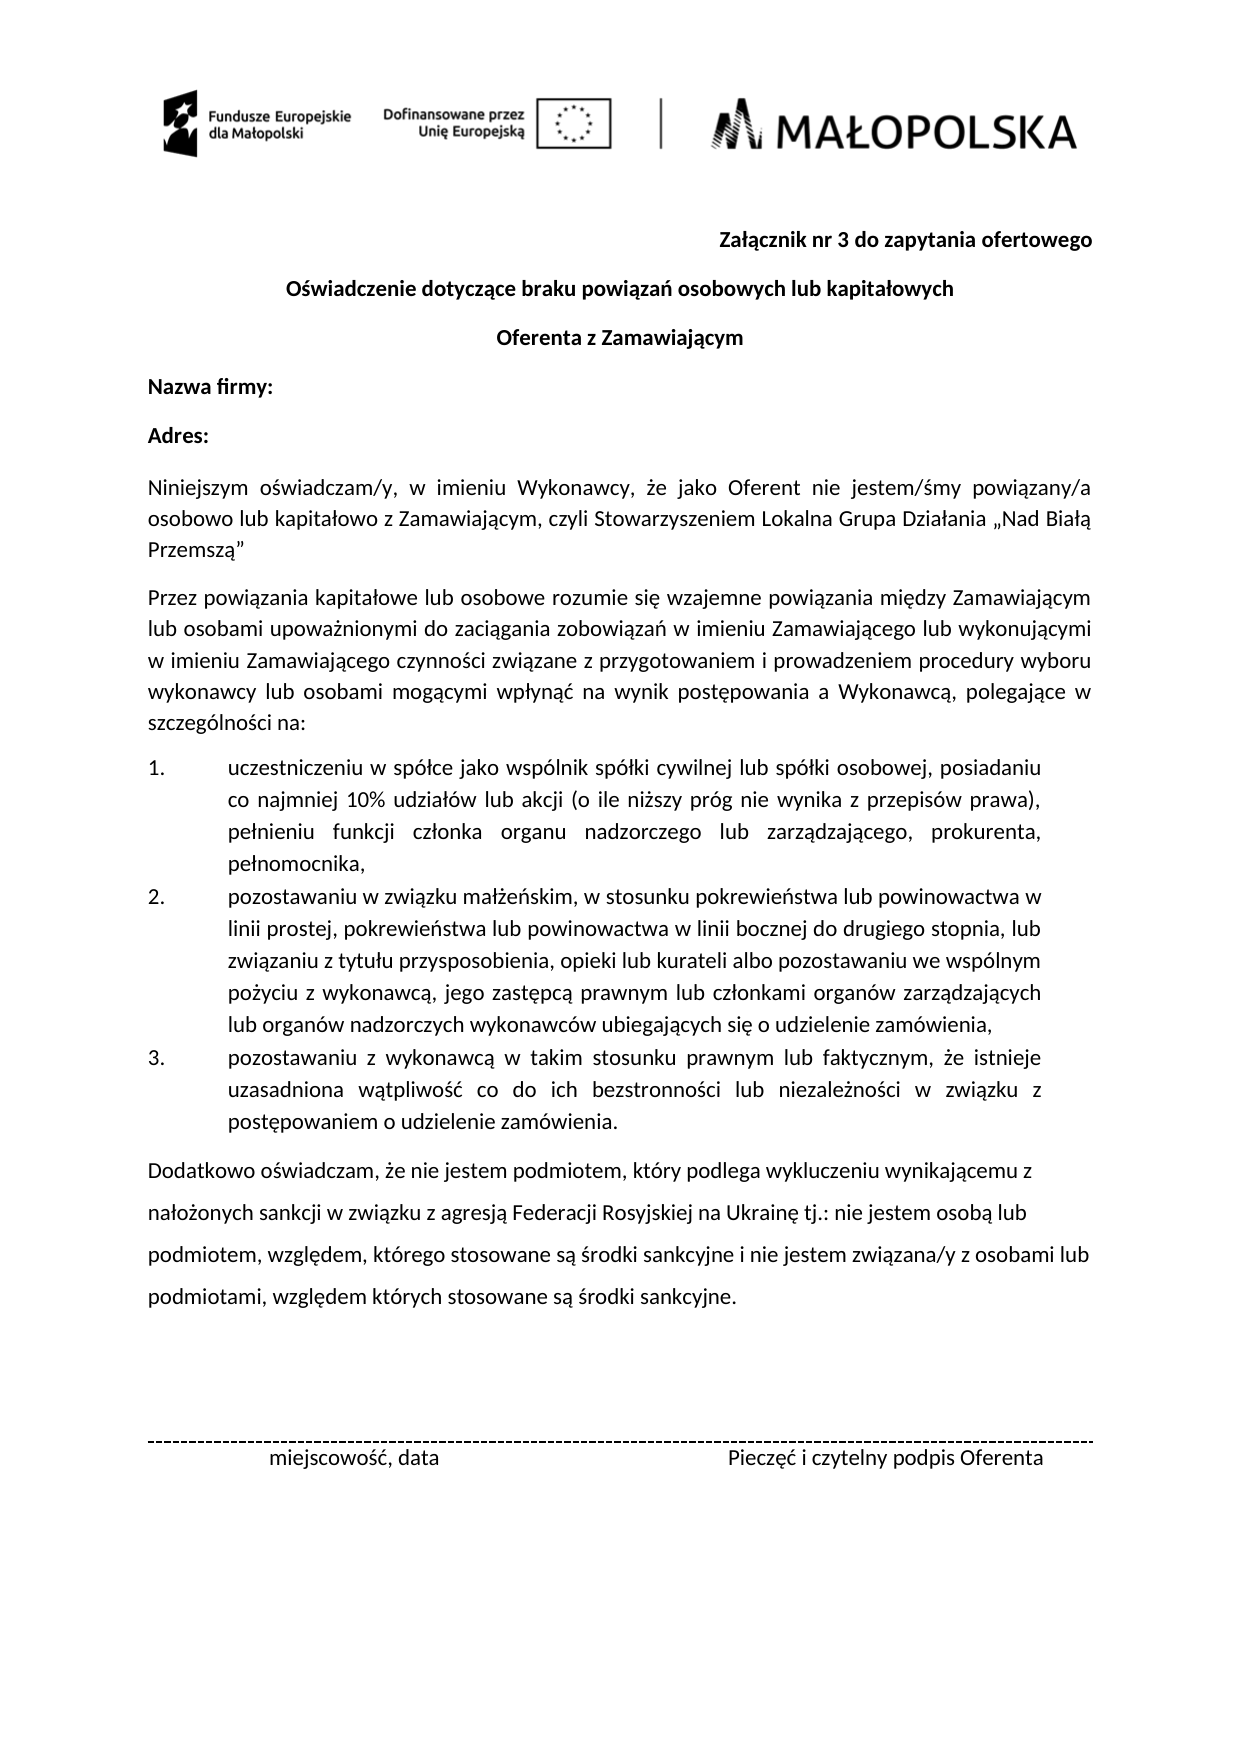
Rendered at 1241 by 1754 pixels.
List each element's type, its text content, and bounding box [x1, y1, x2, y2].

text Niniejszym oświadczam/y, w imieniu Wykonawcy, że jako Oferent nie jestem/śmy powiązany/a osobowo lub kapitałowo z Zamawiającym, czyli Stowarzyszeniem Lokalna Grupa Działania „Nad Białą Przemszą” [148, 470, 1093, 563]
table_header Pieczęć i czytelny podpis Oferenta [679, 1441, 1093, 1490]
table_header [561, 1441, 679, 1490]
text Oferenta z Zamawiającym [148, 323, 1093, 351]
text Nazwa firmy: [148, 372, 1093, 400]
table_header miejscowość, data [148, 1441, 561, 1490]
list pozostawaniu w związku małżeńskim, w stosunku pokrewieństwa lub powinowactwa w linii prostej, pokrewieństwa lub powinowactwa w linii bocznej do drugiego stopnia, lub związaniu z tytułu przysposobienia, opieki lub kurateli albo pozostawaniu we wspólnym pożyciu z wykonawcą, jego zastępcą prawnym lub członkami organów zarządzających lub organów nadzorczych wykonawców ubiegających się o udzielenie zamówienia, [148, 882, 1043, 1038]
text Adres: [148, 421, 1093, 449]
text Dodatkowo oświadczam, że nie jestem podmiotem, który podlega wykluczeniu wynikającemu z nałożonych sankcji w związku z agresją Federacji Rosyjskiej na Ukrainę tj.: nie jestem osobą lub podmiotem, względem, którego stosowane są środki sankcyjne i nie jestem związana/y z osobami lub podmiotami, względem których stosowane są środki sankcyjne. [148, 1156, 1093, 1352]
picture [147, 73, 1093, 174]
list uczestniczeniu w spółce jako wspólnik spółki cywilnej lub spółki osobowej, posiadaniu co najmniej 10% udziałów lub akcji (o ile niższy próg nie wynika z przepisów prawa), pełnieniu funkcji członka organu nadzorczego lub zarządzającego, prokurenta, pełnomocnika, [148, 753, 1043, 878]
text Przez powiązania kapitałowe lub osobowe rozumie się wzajemne powiązania między Zamawiającym lub osobami upoważnionymi do zaciągania zobowiązań w imieniu Zamawiającego lub wykonującymi w imieniu Zamawiającego czynności związane z przygotowaniem i prowadzeniem procedury wyboru wykonawcy lub osobami mogącymi wpłynąć na wynik postępowania a Wykonawcą, polegające w szczególności na: [148, 580, 1093, 736]
list pozostawaniu z wykonawcą w takim stosunku prawnym lub faktycznym, że istnieje uzasadniona wątpliwość co do ich bezstronności lub niezależności w związku z postępowaniem o udzielenie zamówienia. [148, 1043, 1043, 1135]
text Oświadczenie dotyczące braku powiązań osobowych lub kapitałowych [148, 274, 1093, 302]
text Załącznik nr 3 do zapytania ofertowego [148, 225, 1093, 253]
